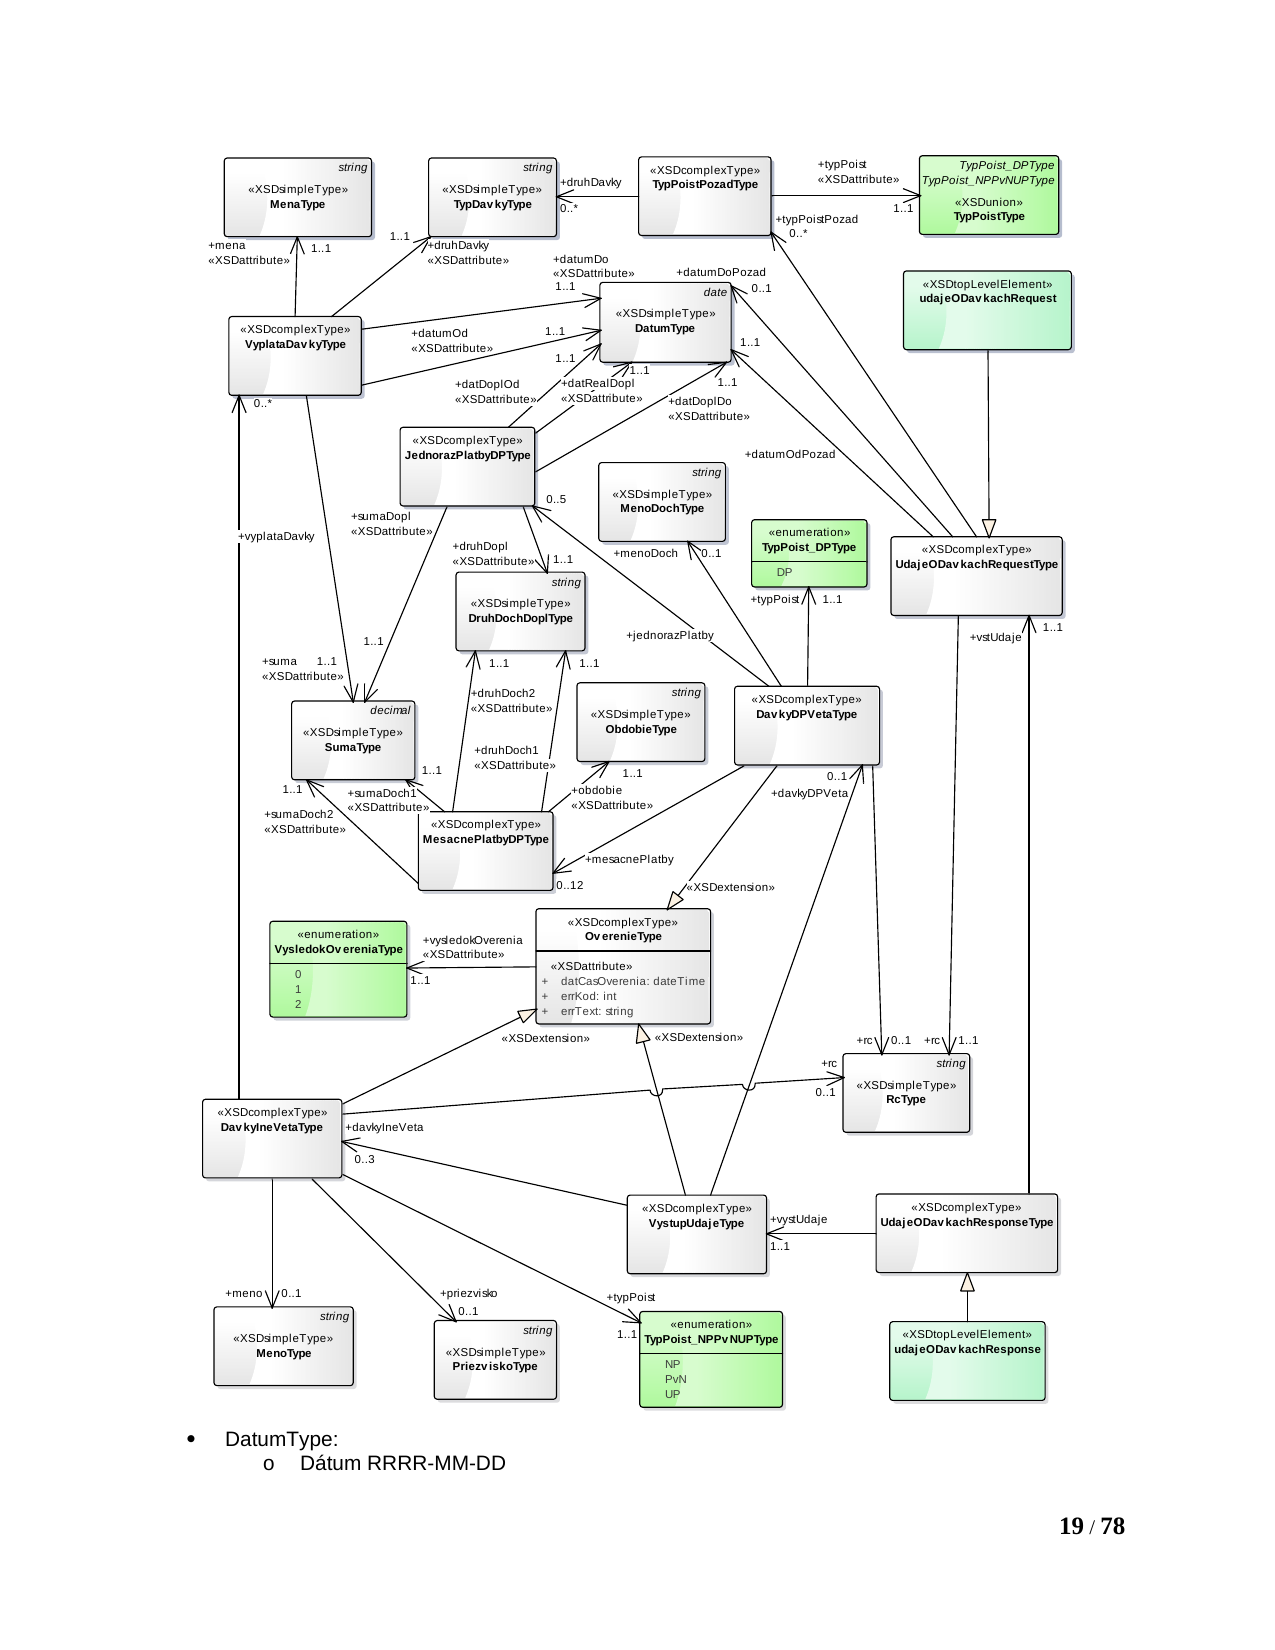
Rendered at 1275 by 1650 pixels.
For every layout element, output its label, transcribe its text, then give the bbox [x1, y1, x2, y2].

list Dátum RRRR-MM-DD [262, 1451, 1125, 1476]
list DatumType: [187, 1427, 1125, 1451]
